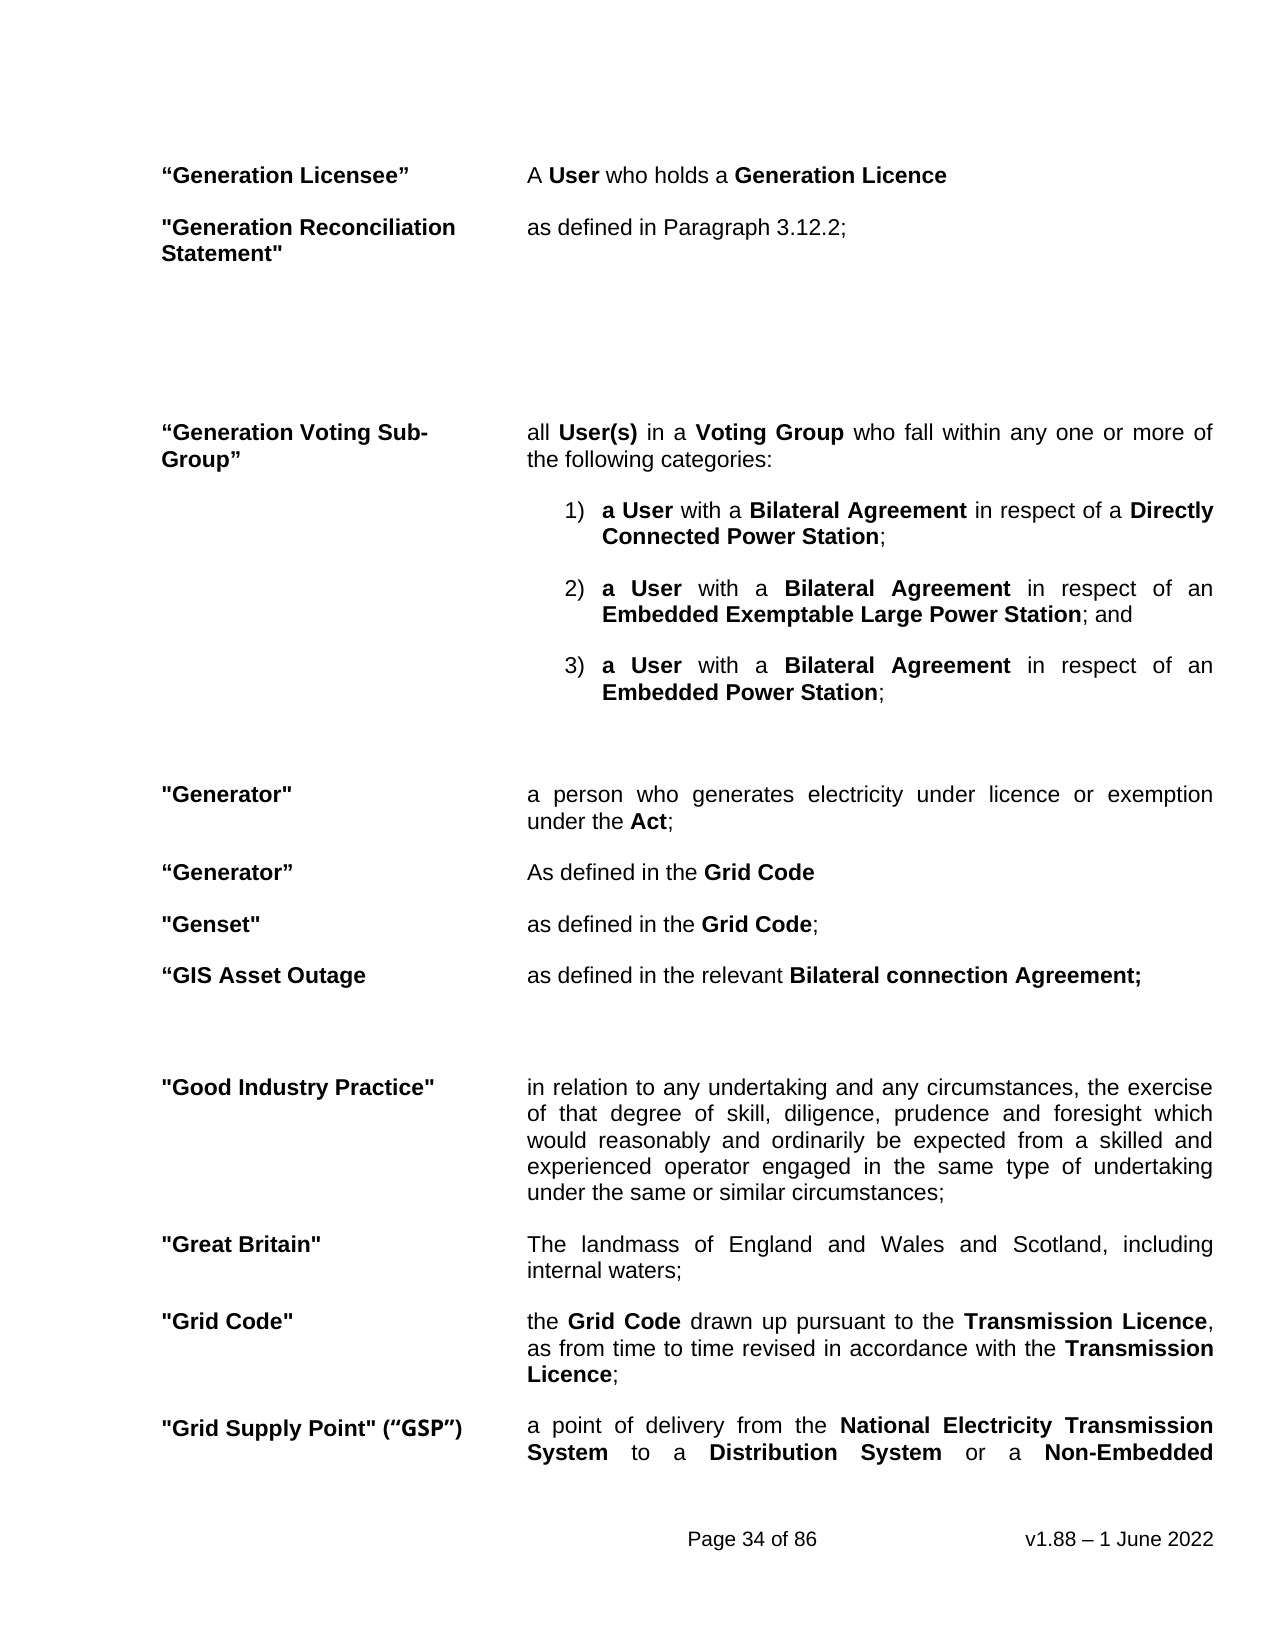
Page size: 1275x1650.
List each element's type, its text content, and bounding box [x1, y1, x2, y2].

table_cell “Generation Licensee” [150, 150, 516, 201]
table_cell "Generator" [150, 769, 516, 847]
table_cell "Good Industry Practice" [150, 1061, 516, 1218]
table_cell A User who holds a Generation Licence [516, 150, 1225, 201]
table_cell "Generation Reconciliation Statement" [150, 201, 516, 407]
table_cell as defined in the relevant Bilateral connection Agreement; [516, 949, 1225, 1061]
table_cell the Grid Code drawn up pursuant to the Transmission Licence, as from time to time revised in accordance with the Transmission Licence; [516, 1296, 1225, 1400]
table_cell "Great Britain" [150, 1218, 516, 1296]
table_cell “GIS Asset Outage [150, 949, 516, 1061]
table_cell “Generator” [150, 847, 516, 898]
table_cell As defined in the Grid Code [516, 847, 1225, 898]
table_cell all User(s) in a Voting Group who fall within any one or more of the following categories: a User with a Bilateral Agreement in respect of a Directly Connected Power Station; a User with a Bilateral Agreement in respect of an Embedded Exemptable Large Power Station; and a User with a Bilateral Agreement in respect of an Embedded Power Station; [516, 407, 1225, 769]
table_cell The landmass of England and Wales and Scotland, including internal waters; [516, 1218, 1225, 1296]
table_cell “Generation Voting Sub-Group” [150, 407, 516, 769]
table_cell "Grid Code" [150, 1296, 516, 1400]
table_cell in relation to any undertaking and any circumstances, the exercise of that degree of skill, diligence, prudence and foresight which would reasonably and ordinarily be expected from a skilled and experienced operator engaged in the same type of undertaking under the same or similar circumstances; [516, 1061, 1225, 1218]
table_cell as defined in Paragraph 3.12.2; [516, 201, 1225, 407]
table_cell "Genset" [150, 898, 516, 949]
table_cell a person who generates electricity under licence or exemption under the Act; [516, 769, 1225, 847]
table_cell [150, 1400, 516, 1465]
table_cell as defined in the Grid Code; [516, 898, 1225, 949]
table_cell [516, 1400, 1225, 1465]
